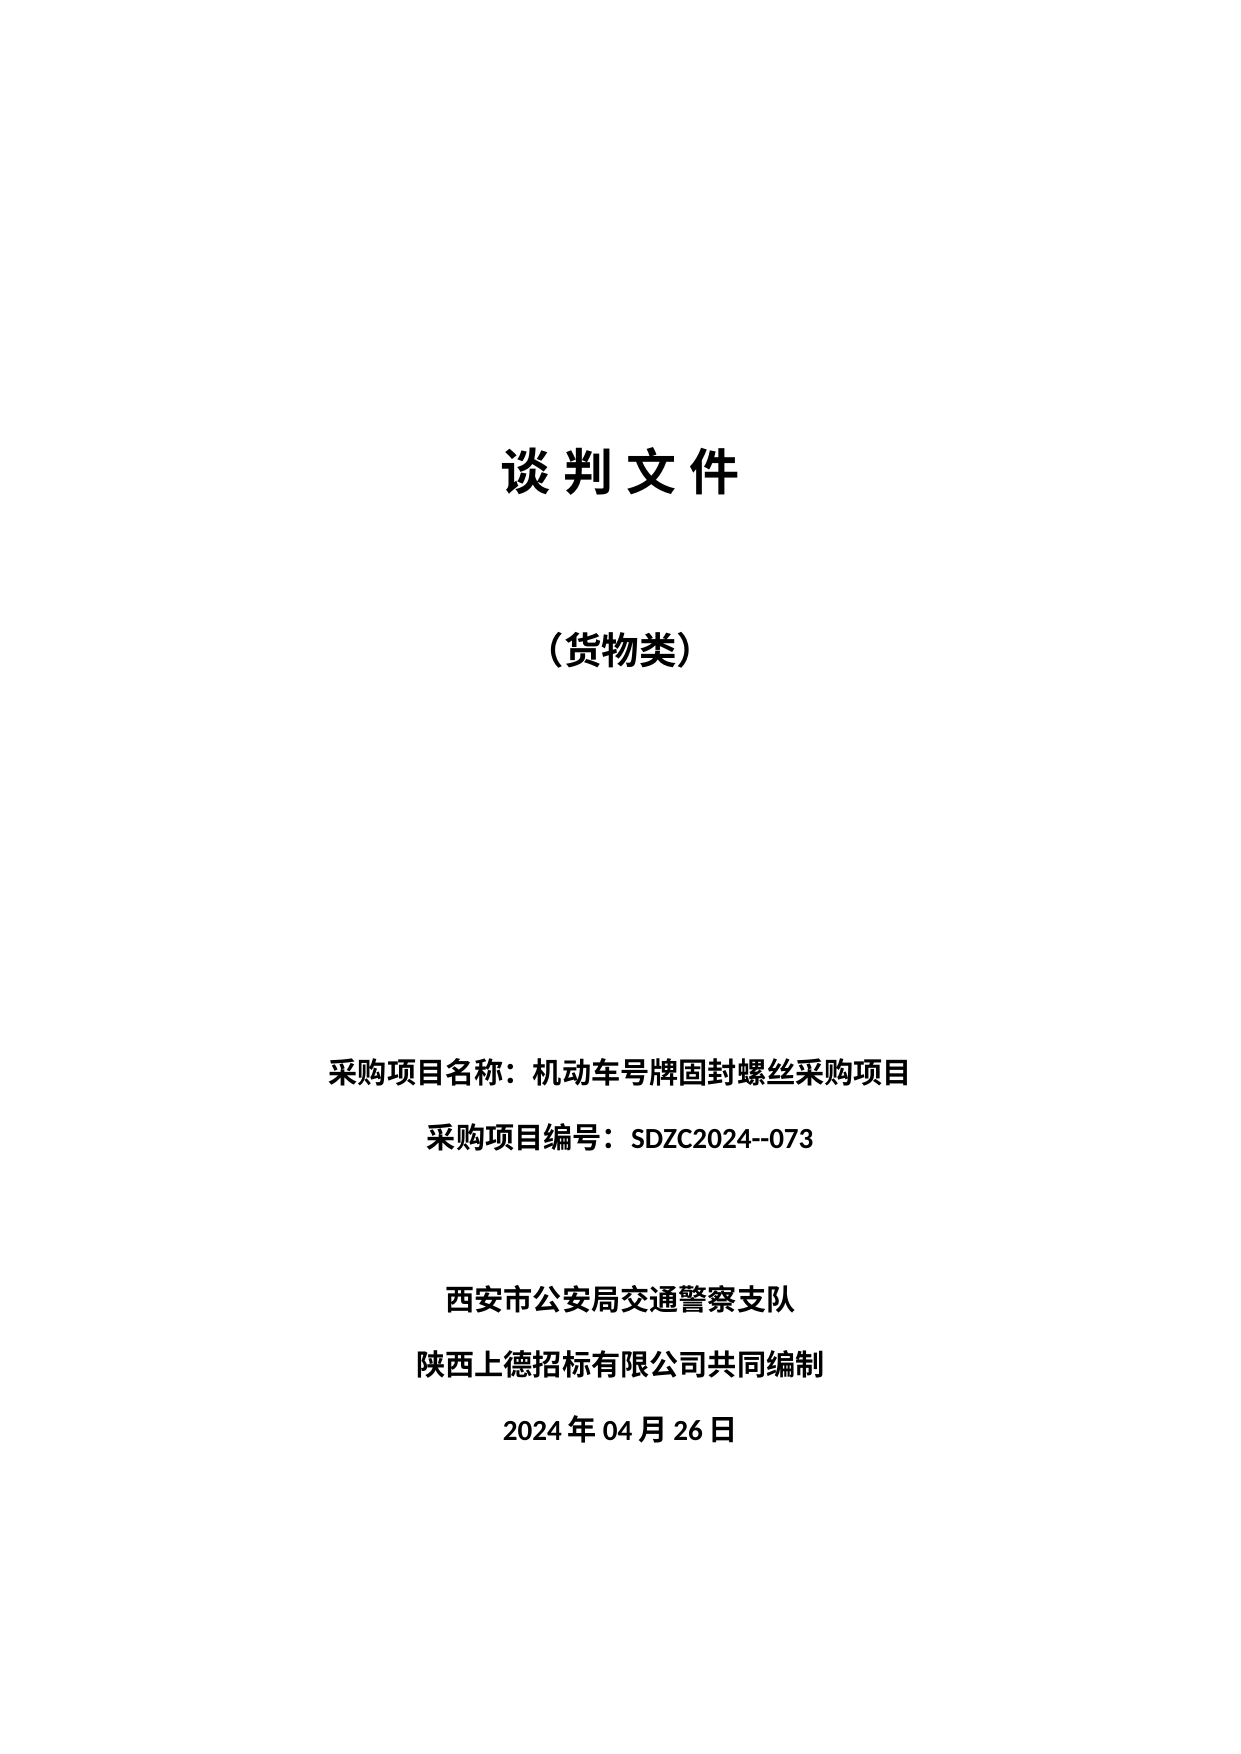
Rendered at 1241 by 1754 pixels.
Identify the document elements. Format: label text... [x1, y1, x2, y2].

text 谈 判 文 件 [187, 422, 1053, 617]
text 2024年04月26日 [187, 1397, 1053, 1462]
text （货物类） [187, 617, 1053, 1039]
text 陕西上德招标有限公司共同编制 [187, 1332, 1053, 1397]
text 采购项目名称：机动车号牌固封螺丝采购项目 [187, 1039, 1053, 1104]
text 采购项目编号：SDZC2024--073 [187, 1104, 1053, 1267]
text 西安市公安局交通警察支队 [187, 1267, 1053, 1332]
